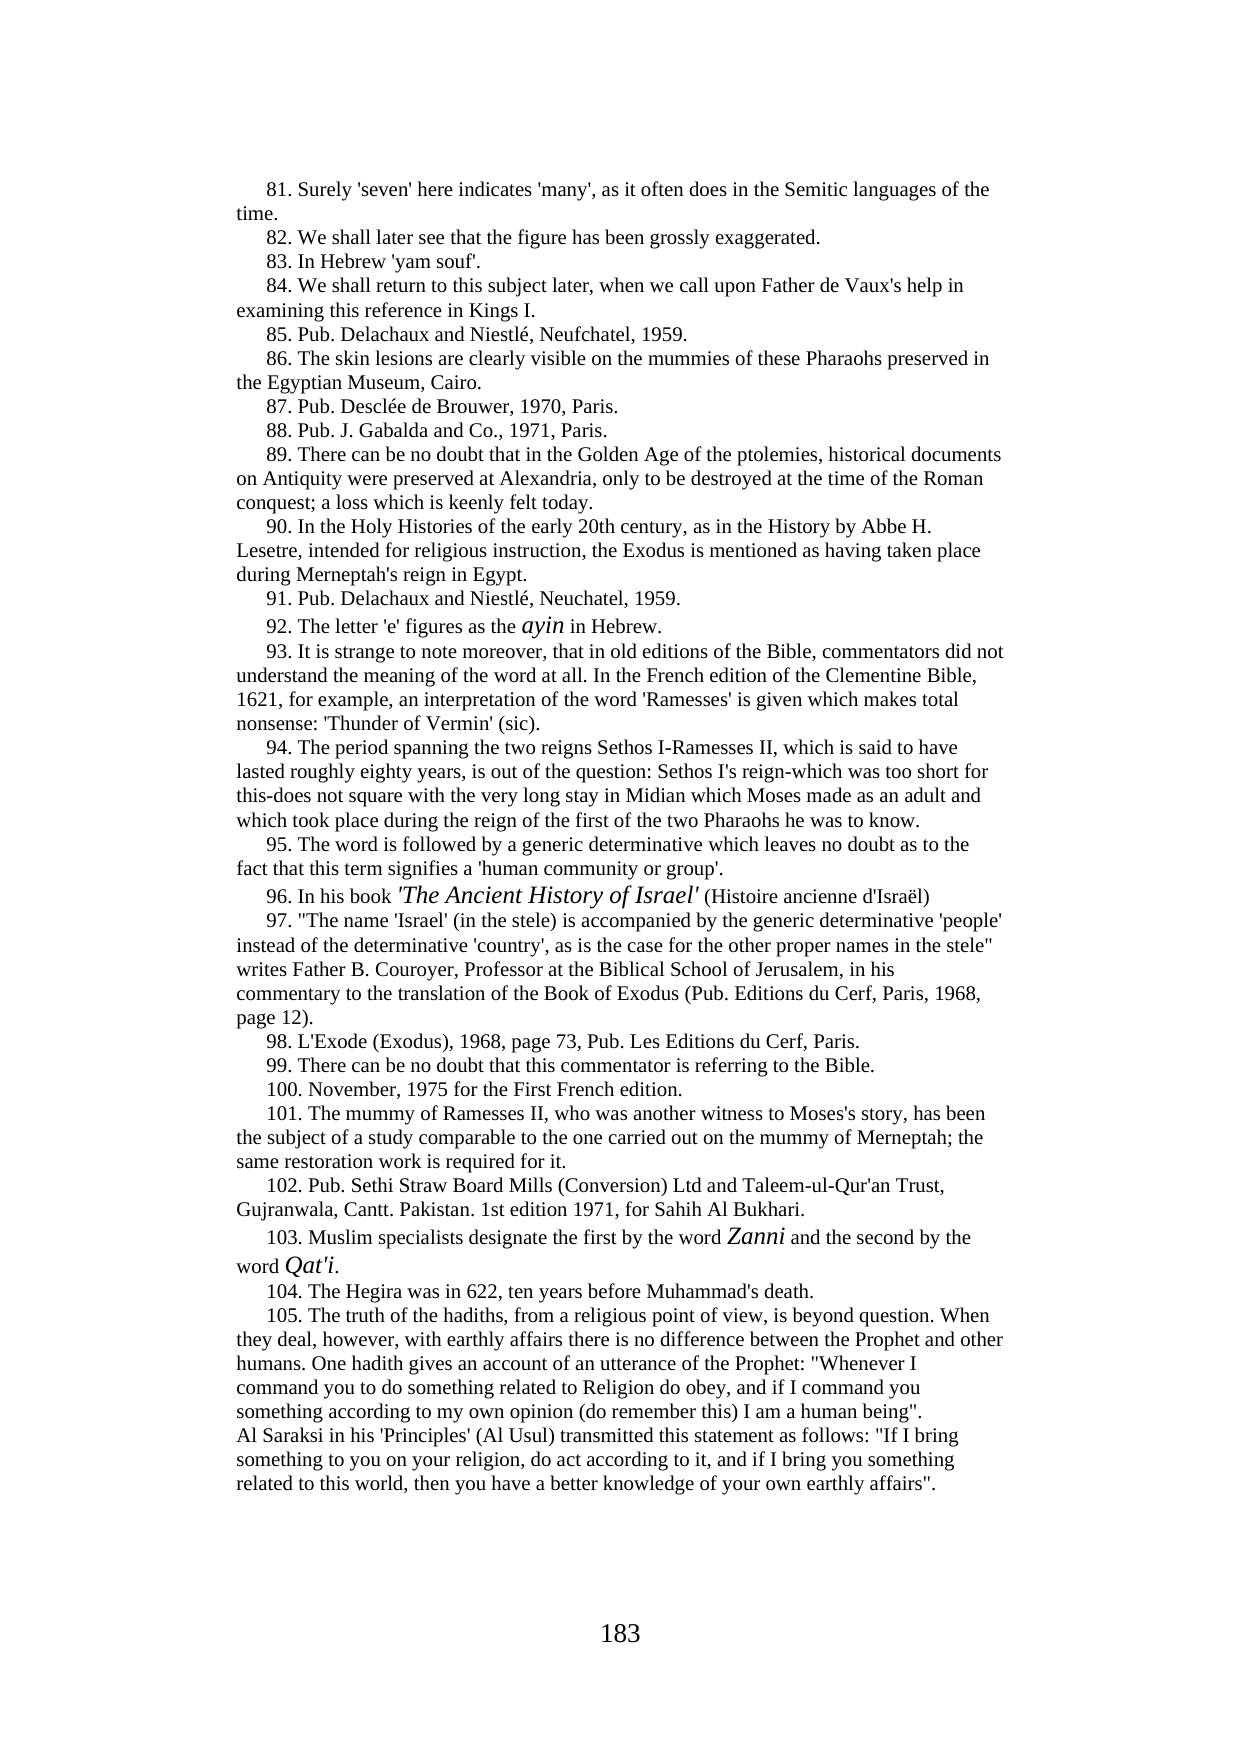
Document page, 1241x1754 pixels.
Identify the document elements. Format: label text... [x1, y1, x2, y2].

text 82. We shall later see that the figure has been grossly exaggerated. [236, 225, 1004, 249]
text 85. Pub. Delachaux and Niestlé, Neufchatel, 1959. [236, 322, 1004, 346]
text 93. It is strange to note moreover, that in old editions of the Bible, commentators did not understand the meaning of the word at all. In the French edition of the Clementine Bible, 1621, for example, an interpretation of the word 'Ramesses' is given which makes total nonsense: 'Thunder of Vermin' (sic). [236, 639, 1004, 735]
text 92. The letter 'e' figures as the ayin in Hebrew. [236, 610, 1004, 639]
text 103. Muslim specialists designate the first by the word Zanni and the second by the word Qat'i. [236, 1221, 1004, 1279]
text 89. There can be no doubt that in the Golden Age of the ptolemies, historical documents on Antiquity were preserved at Alexandria, only to be destroyed at the time of the Roman conquest; a loss which is keenly felt today. [236, 442, 1004, 514]
text 91. Pub. Delachaux and Niestlé, Neuchatel, 1959. [236, 586, 1004, 610]
text 81. Surely 'seven' here indicates 'many', as it often does in the Semitic languages of the time. [236, 177, 1004, 225]
text 104. The Hegira was in 622, ten years before Muhammad's death. [236, 1279, 1004, 1303]
text 96. In his book 'The Ancient History of Israel' (Histoire ancienne d'Israël) [236, 880, 1004, 908]
text 87. Pub. Desclée de Brouwer, 1970, Paris. [236, 394, 1004, 418]
text 95. The word is followed by a generic determinative which leaves no doubt as to the fact that this term signifies a 'human community or group'. [236, 832, 1004, 880]
text 100. November, 1975 for the First French edition. [236, 1077, 1004, 1101]
text 98. L'Exode (Exodus), 1968, page 73, Pub. Les Editions du Cerf, Paris. [236, 1029, 1004, 1053]
text 88. Pub. J. Gabalda and Co., 1971, Paris. [236, 418, 1004, 442]
text 86. The skin lesions are clearly visible on the mummies of these Pharaohs preserved in the Egyptian Museum, Cairo. [236, 346, 1004, 394]
text 102. Pub. Sethi Straw Board Mills (Conversion) Ltd and Taleem-ul-Qur'an Trust, Gujranwala, Cantt. Pakistan. 1st edition 1971, for Sahih Al Bukhari. [236, 1173, 1004, 1221]
text 105. The truth of the hadiths, from a religious point of view, is beyond question. When they deal, however, with earthly affairs there is no difference between the Prophet and other humans. One hadith gives an account of an utterance of the Prophet: "Whenever I command you to do something related to Religion do obey, and if I command you something according to my own opinion (do remember this) I am a human being". Al Saraksi in his 'Principles' (Al Usul) transmitted this statement as follows: "If I bring something to you on your religion, do act according to it, and if I bring you something related to this world, then you have a better knowledge of your own earthly affairs". [236, 1303, 1004, 1495]
text 97. "The name 'Israel' (in the stele) is accompanied by the generic determinative 'people' instead of the determinative 'country', as is the case for the other proper names in the stele" writes Father B. Couroyer, Professor at the Biblical School of Jerusalem, in his commentary to the translation of the Book of Exodus (Pub. Editions du Cerf, Paris, 1968, page 12). [236, 908, 1004, 1029]
text 94. The period spanning the two reigns Sethos I-Ramesses II, which is said to have lasted roughly eighty years, is out of the question: Sethos I's reign-which was too short for this-does not square with the very long stay in Midian which Moses made as an adult and which took place during the reign of the first of the two Pharaohs he was to know. [236, 735, 1004, 832]
text 90. In the Holy Histories of the early 20th century, as in the History by Abbe H. Lesetre, intended for religious instruction, the Exodus is mentioned as having taken place during Merneptah's reign in Egypt. [236, 514, 1004, 586]
text 101. The mummy of Ramesses II, who was another witness to Moses's story, has been the subject of a study comparable to the one carried out on the mummy of Merneptah; the same restoration work is required for it. [236, 1101, 1004, 1173]
text 99. There can be no doubt that this commentator is referring to the Bible. [236, 1053, 1004, 1077]
text 83. In Hebrew 'yam souf'. [236, 249, 1004, 273]
text 84. We shall return to this subject later, when we call upon Father de Vaux's help in examining this reference in Kings I. [236, 273, 1004, 322]
